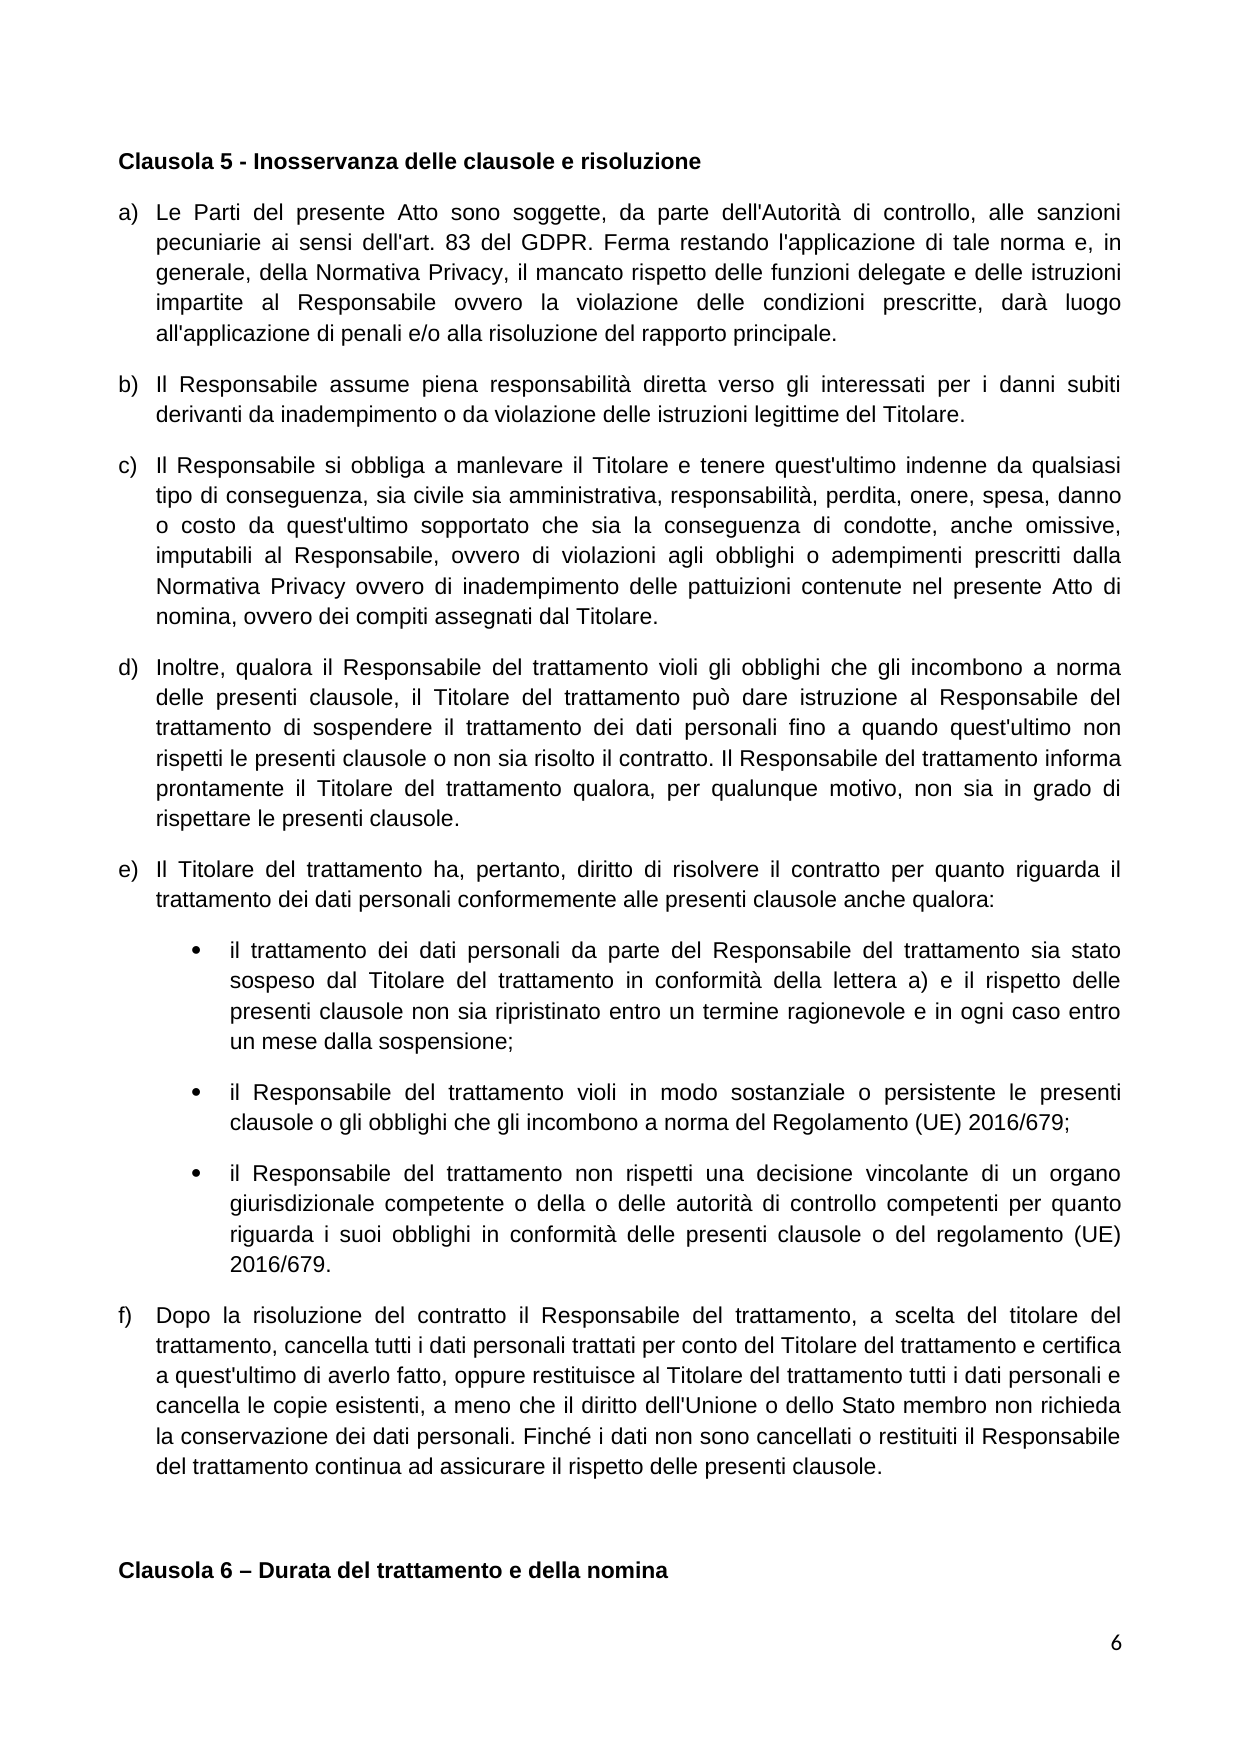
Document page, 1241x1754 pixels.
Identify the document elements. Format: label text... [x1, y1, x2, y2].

list Inoltre, qualora il Responsabile del trattamento violi gli obblighi che gli incombono a norma delle presenti clausole, il Titolare del trattamento può dare istruzione al Responsabile del trattamento di sospendere il trattamento dei dati personali fino a quando quest'ultimo non rispetti le presenti clausole o non sia risolto il contratto. Il Responsabile del trattamento informa prontamente il Titolare del trattamento qualora, per qualunque motivo, non sia in grado di rispettare le presenti clausole. [118, 654, 1122, 831]
list il Responsabile del trattamento violi in modo sostanziale o persistente le presenti clausole o gli obblighi che gli incombono a norma del Regolamento (UE) 2016/679; [192, 1079, 1122, 1135]
list Le Parti del presente Atto sono soggette, da parte dell'Autorità di controllo, alle sanzioni pecuniarie ai sensi dell'art. 83 del GDPR. Ferma restando l'applicazione di tale norma e, in generale, della Normativa Privacy, il mancato rispetto delle funzioni delegate e delle istruzioni impartite al Responsabile ovvero la violazione delle condizioni prescritte, darà luogo all'applicazione di penali e/o alla risoluzione del rapporto principale. [118, 199, 1122, 346]
list Il Responsabile si obbliga a manlevare il Titolare e tenere quest'ultimo indenne da qualsiasi tipo di conseguenza, sia civile sia amministrativa, responsabilità, perdita, onere, spesa, danno o costo da quest'ultimo sopportato che sia la conseguenza di condotte, anche omissive, imputabili al Responsabile, ovvero di violazioni agli obblighi o adempimenti prescritti dalla Normativa Privacy ovvero di inadempimento delle pattuizioni contenute nel presente Atto di nomina, ovvero dei compiti assegnati dal Titolare. [118, 452, 1122, 629]
list Il Titolare del trattamento ha, pertanto, diritto di risolvere il contratto per quanto riguarda il trattamento dei dati personali conformemente alle presenti clausole anche qualora: [118, 856, 1122, 912]
list Il Responsabile assume piena responsabilità diretta verso gli interessati per i danni subiti derivanti da inadempimento o da violazione delle istruzioni legittime del Titolare. [118, 371, 1122, 427]
text Clausola 5 - Inosservanza delle clausole e risoluzione [118, 148, 1122, 174]
list Dopo la risoluzione del contratto il Responsabile del trattamento, a scelta del titolare del trattamento, cancella tutti i dati personali trattati per conto del Titolare del trattamento e certifica a quest'ultimo di averlo fatto, oppure restituisce al Titolare del trattamento tutti i dati personali e cancella le copie esistenti, a meno che il diritto dell'Unione o dello Stato membro non richieda la conservazione dei dati personali. Finché i dati non sono cancellati o restituiti il Responsabile del trattamento continua ad assicurare il rispetto delle presenti clausole. [118, 1302, 1122, 1479]
list il Responsabile del trattamento non rispetti una decisione vincolante di un organo giurisdizionale competente o della o delle autorità di controllo competenti per quanto riguarda i suoi obblighi in conformità delle presenti clausole o del regolamento (UE) 2016/679. [192, 1160, 1122, 1277]
list il trattamento dei dati personali da parte del Responsabile del trattamento sia stato sospeso dal Titolare del trattamento in conformità della lettera a) e il rispetto delle presenti clausole non sia ripristinato entro un termine ragionevole e in ogni caso entro un mese dalla sospensione; [192, 937, 1122, 1054]
text Clausola 6 – Durata del trattamento e della nomina [118, 1557, 1122, 1583]
